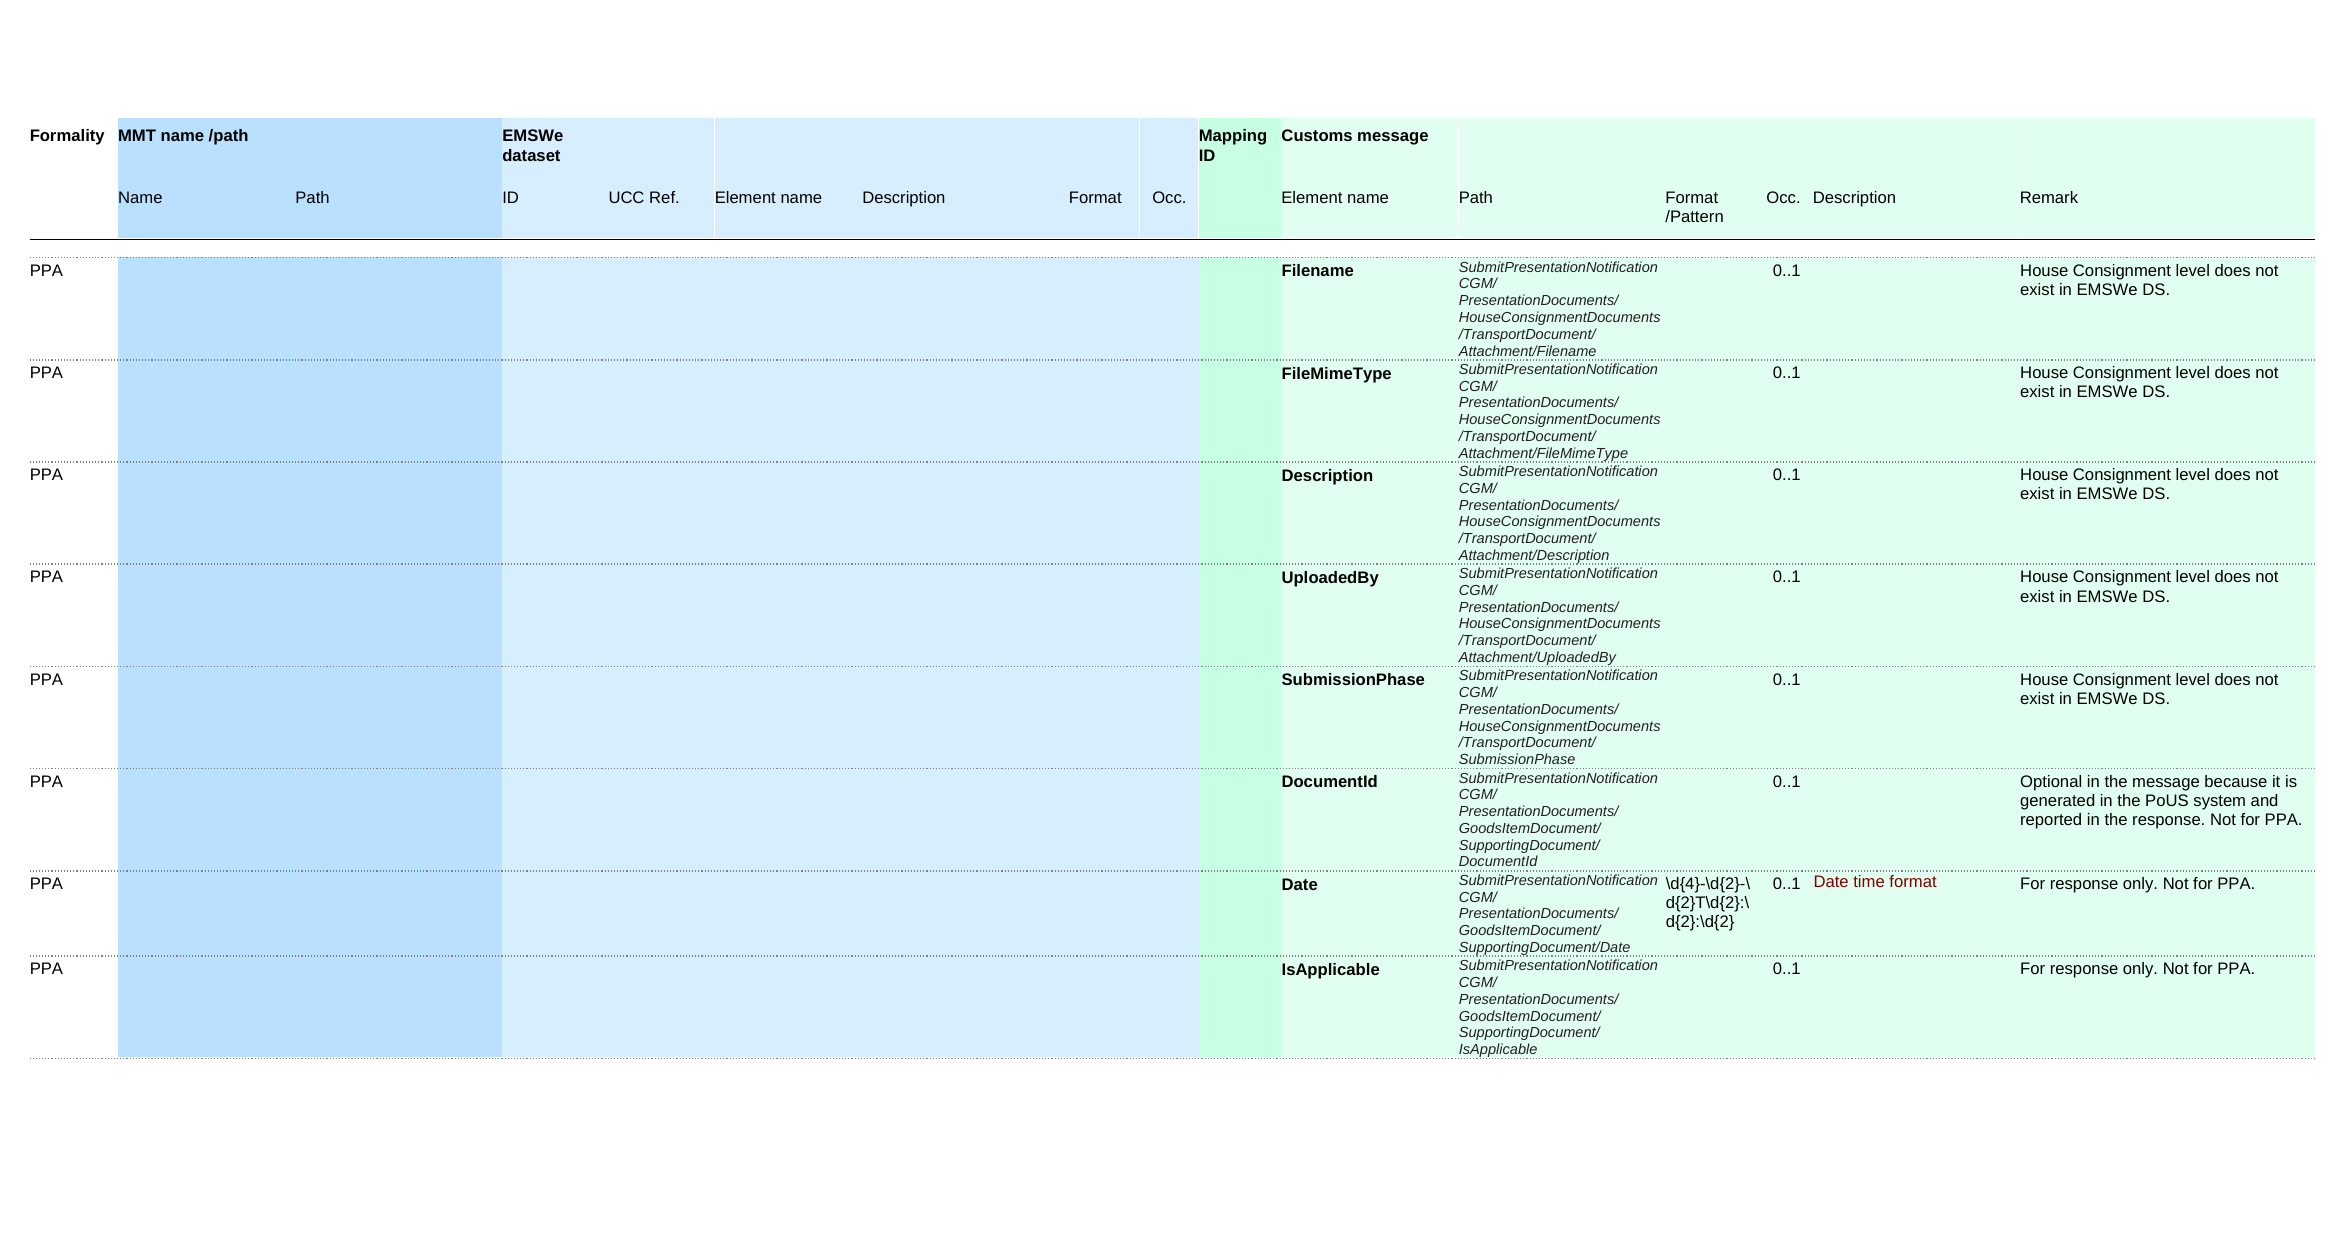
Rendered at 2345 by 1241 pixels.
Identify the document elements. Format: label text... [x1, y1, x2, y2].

table_cell [296, 768, 502, 870]
table_cell IsApplicable [1281, 955, 1459, 1057]
table_cell SubmitPresentationNotificationCGM/PresentationDocuments/HouseConsignmentDocuments/TransportDocument/Attachment/Filename [1459, 257, 1666, 359]
table_cell [608, 666, 715, 768]
table_cell [296, 870, 502, 955]
table_cell SubmitPresentationNotificationCGM/PresentationDocuments/GoodsItemDocument/SupportingDocument/IsApplicable [1459, 955, 1666, 1057]
table_cell [502, 461, 608, 563]
table_cell Description [1281, 461, 1459, 563]
table_cell House Consignment level does not exist in EMSWe DS. [2020, 461, 2315, 563]
table_cell [1666, 666, 1754, 768]
table_cell [118, 461, 296, 563]
table_cell [1813, 461, 2020, 563]
table_cell [118, 359, 296, 461]
table_cell [118, 870, 296, 955]
table_cell 0..1 [1754, 870, 1813, 955]
table_cell [1140, 768, 1199, 870]
table_cell [1069, 666, 1140, 768]
table_cell [608, 461, 715, 563]
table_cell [2020, 955, 2315, 1057]
table_cell [1813, 563, 2020, 666]
table_cell House Consignment level does not exist in EMSWe DS. [2020, 666, 2315, 768]
table_cell [502, 257, 608, 359]
table_cell [1140, 955, 1199, 1057]
table_cell [1140, 257, 1199, 359]
table_cell [1069, 359, 1140, 461]
table_cell [118, 768, 296, 870]
table_cell [1666, 461, 1754, 563]
table_cell 0..1 [1754, 955, 1813, 1057]
table_cell PPA [30, 461, 118, 563]
table_cell SubmitPresentationNotificationCGM/PresentationDocuments/GoodsItemDocument/SupportingDocument/Date [1459, 870, 1666, 955]
table_cell [296, 359, 502, 461]
table_cell [1069, 870, 1140, 955]
table_cell [862, 955, 1069, 1057]
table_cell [2020, 257, 2315, 359]
table_cell [1140, 666, 1199, 768]
table_cell [1069, 955, 1140, 1057]
table_cell 0..1 [1754, 461, 1813, 563]
table_cell [715, 666, 862, 768]
table_cell [715, 563, 862, 666]
table_cell [608, 359, 715, 461]
table_cell Date time format [1813, 870, 2020, 955]
table_cell [118, 257, 296, 359]
table_cell SubmitPresentationNotificationCGM/PresentationDocuments/HouseConsignmentDocuments/TransportDocument/Attachment/Description [1459, 461, 1666, 563]
table_cell PPA [30, 563, 118, 666]
table_cell [1140, 563, 1199, 666]
table_cell [862, 666, 1069, 768]
table_cell [1199, 461, 1281, 563]
table_cell [1813, 955, 2020, 1057]
table_cell \d{4}-\d{2}-\d{2}T\d{2}:\d{2}:\d{2} [1666, 870, 1754, 955]
table_cell [502, 666, 608, 768]
table_cell 0..1 [1754, 768, 1813, 870]
table_cell UploadedBy [1281, 563, 1459, 666]
table_cell SubmissionPhase [1281, 666, 1459, 768]
table_cell [502, 563, 608, 666]
table_cell [296, 955, 502, 1057]
table_cell [862, 768, 1069, 870]
table_cell SubmitPresentationNotificationCGM/PresentationDocuments/HouseConsignmentDocuments/TransportDocument/Attachment/FileMimeType [1459, 359, 1666, 461]
table_cell [1140, 359, 1199, 461]
table_cell [1140, 870, 1199, 955]
table_cell PPA [30, 955, 118, 1057]
table_cell [502, 870, 608, 955]
table_cell [862, 359, 1069, 461]
table_cell SubmitPresentationNotificationCGM/PresentationDocuments/GoodsItemDocument/SupportingDocument/DocumentId [1459, 768, 1666, 870]
table_cell FileMimeType [1281, 359, 1459, 461]
table_cell [1666, 768, 1754, 870]
table_cell [862, 563, 1069, 666]
table_cell Optional in the message because it is generated in the PoUS system and reported in the response. Not for PPA. [2020, 768, 2315, 870]
table_cell [1666, 955, 1754, 1057]
table_cell [1069, 257, 1140, 359]
table_cell Filename [1281, 257, 1459, 359]
table_cell House Consignment level does not exist in EMSWe DS. [2020, 359, 2315, 461]
table_cell [1199, 359, 1281, 461]
table_cell [502, 359, 608, 461]
table_cell [1199, 768, 1281, 870]
table_cell [608, 563, 715, 666]
table_cell [1199, 666, 1281, 768]
table_cell PPA [30, 768, 118, 870]
table_cell [1199, 563, 1281, 666]
table_cell [862, 461, 1069, 563]
table_cell [1199, 257, 1281, 359]
table_cell [118, 666, 296, 768]
table_cell [1140, 461, 1199, 563]
table_cell [1199, 870, 1281, 955]
table_cell SubmitPresentationNotificationCGM/PresentationDocuments/HouseConsignmentDocuments/TransportDocument/Attachment/UploadedBy [1459, 563, 1666, 666]
table_cell [296, 666, 502, 768]
table_cell [1666, 563, 1754, 666]
table_cell [296, 257, 502, 359]
table_cell [1666, 257, 1754, 359]
table_cell PPA [30, 257, 118, 359]
table_cell DocumentId [1281, 768, 1459, 870]
table_cell [862, 870, 1069, 955]
table_cell [502, 955, 608, 1057]
table_cell [1069, 563, 1140, 666]
table_cell [1813, 359, 2020, 461]
table_cell [862, 257, 1069, 359]
table_cell PPA [30, 666, 118, 768]
table_cell [1666, 359, 1754, 461]
table_cell [1813, 666, 2020, 768]
table_cell 0..1 [1754, 563, 1813, 666]
table_cell [715, 768, 862, 870]
table_cell [296, 461, 502, 563]
table_cell 0..1 [1754, 666, 1813, 768]
table_cell House Consignment level does not exist in EMSWe DS. [2020, 563, 2315, 666]
table_cell Date [1281, 870, 1459, 955]
table_cell [296, 563, 502, 666]
table_cell [608, 870, 715, 955]
table_cell PPA [30, 359, 118, 461]
table_cell 0..1 [1754, 257, 1813, 359]
table_cell [715, 359, 862, 461]
table_cell [608, 257, 715, 359]
table_cell [715, 870, 862, 955]
table_cell 0..1 [1754, 359, 1813, 461]
table_cell PPA [30, 870, 118, 955]
table_cell [715, 257, 862, 359]
table_cell [1813, 257, 2020, 359]
table_cell [1813, 768, 2020, 870]
table_cell [715, 955, 862, 1057]
table_cell [608, 955, 715, 1057]
table_cell SubmitPresentationNotificationCGM/PresentationDocuments/HouseConsignmentDocuments/TransportDocument/SubmissionPhase [1459, 666, 1666, 768]
table_cell For response only. Not for PPA. [2020, 870, 2315, 955]
table_cell [1199, 955, 1281, 1057]
table_cell [715, 461, 862, 563]
table_cell [118, 563, 296, 666]
table_cell [502, 768, 608, 870]
table_cell [118, 955, 296, 1057]
table_cell [1069, 461, 1140, 563]
table_cell [1069, 768, 1140, 870]
table_cell [608, 768, 715, 870]
